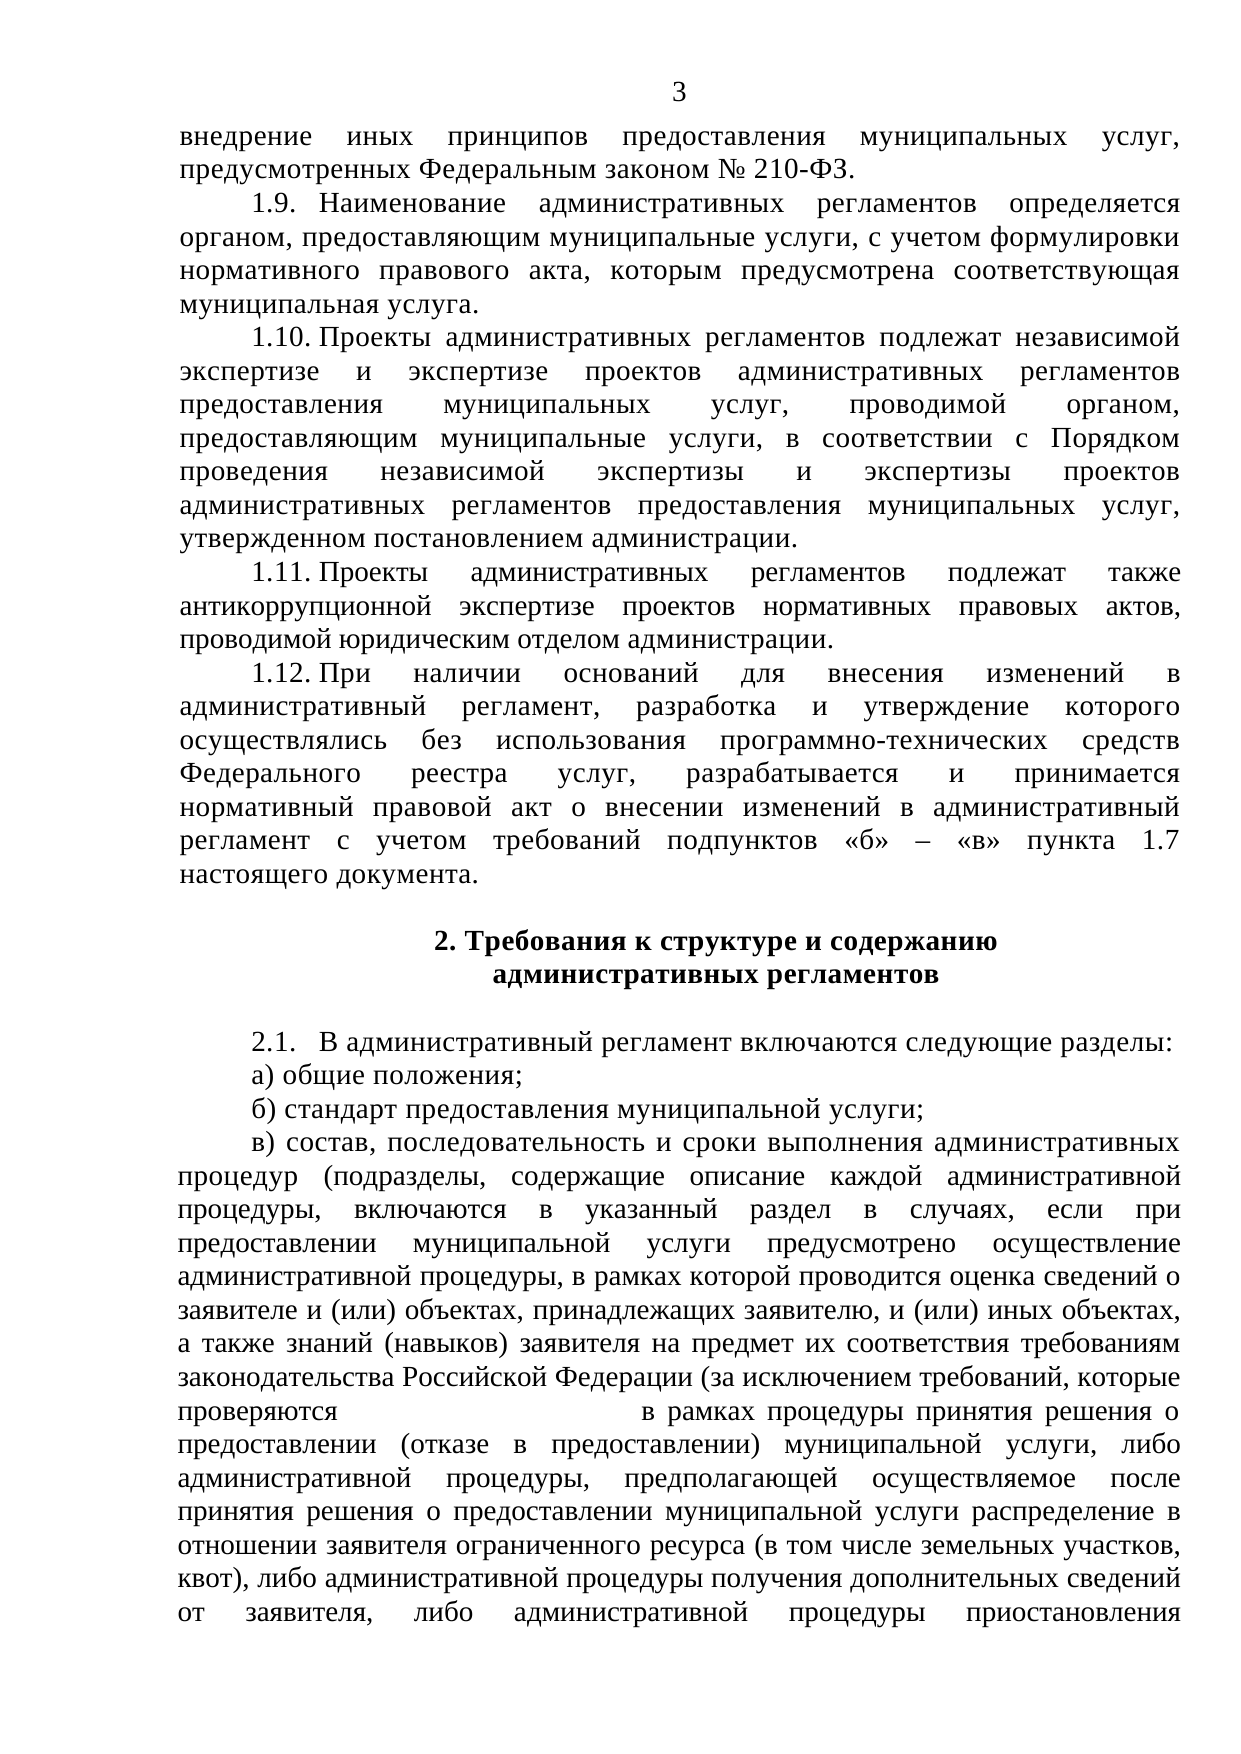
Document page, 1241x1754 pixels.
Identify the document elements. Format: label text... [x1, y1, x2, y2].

list а) общие положения; [177, 1057, 1182, 1091]
list В административный регламент включаются следующие разделы: [177, 1024, 1182, 1057]
list Проекты административных регламентов подлежат также антикоррупционной экспертизе проектов нормативных правовых актов, проводимой юридическим отделом администрации. [179, 554, 1182, 655]
list Наименование административных регламентов определяется органом, предоставляющим муниципальные услуги, с учетом формулировки нормативного правового акта, которым предусмотрена соответствующая муниципальная услуга. [179, 185, 1182, 319]
text 2. Требования к структуре и содержанию [177, 923, 1182, 957]
list Проекты административных регламентов подлежат независимой экспертизе и экспертизе проектов административных регламентов предоставления муниципальных услуг, проводимой органом, предоставляющим муниципальные услуги, в соответствии с Порядком проведения независимой экспертизы и экспертизы проектов административных регламентов предоставления муниципальных услуг, утвержденном постановлением администрации. [179, 319, 1182, 554]
list б) стандарт предоставления муниципальной услуги; [177, 1091, 1182, 1124]
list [177, 1124, 1182, 1627]
text административных регламентов [177, 957, 1182, 990]
list При наличии оснований для внесения изменений в административный регламент, разработка и утверждение которого осуществлялись без использования программно-технических средств Федерального реестра услуг, разрабатывается и принимается нормативный правовой акт о внесении изменений в административный регламент с учетом требований подпунктов «б» – «в» пункта 1.7 настоящего документа. [179, 655, 1182, 889]
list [179, 118, 1182, 185]
